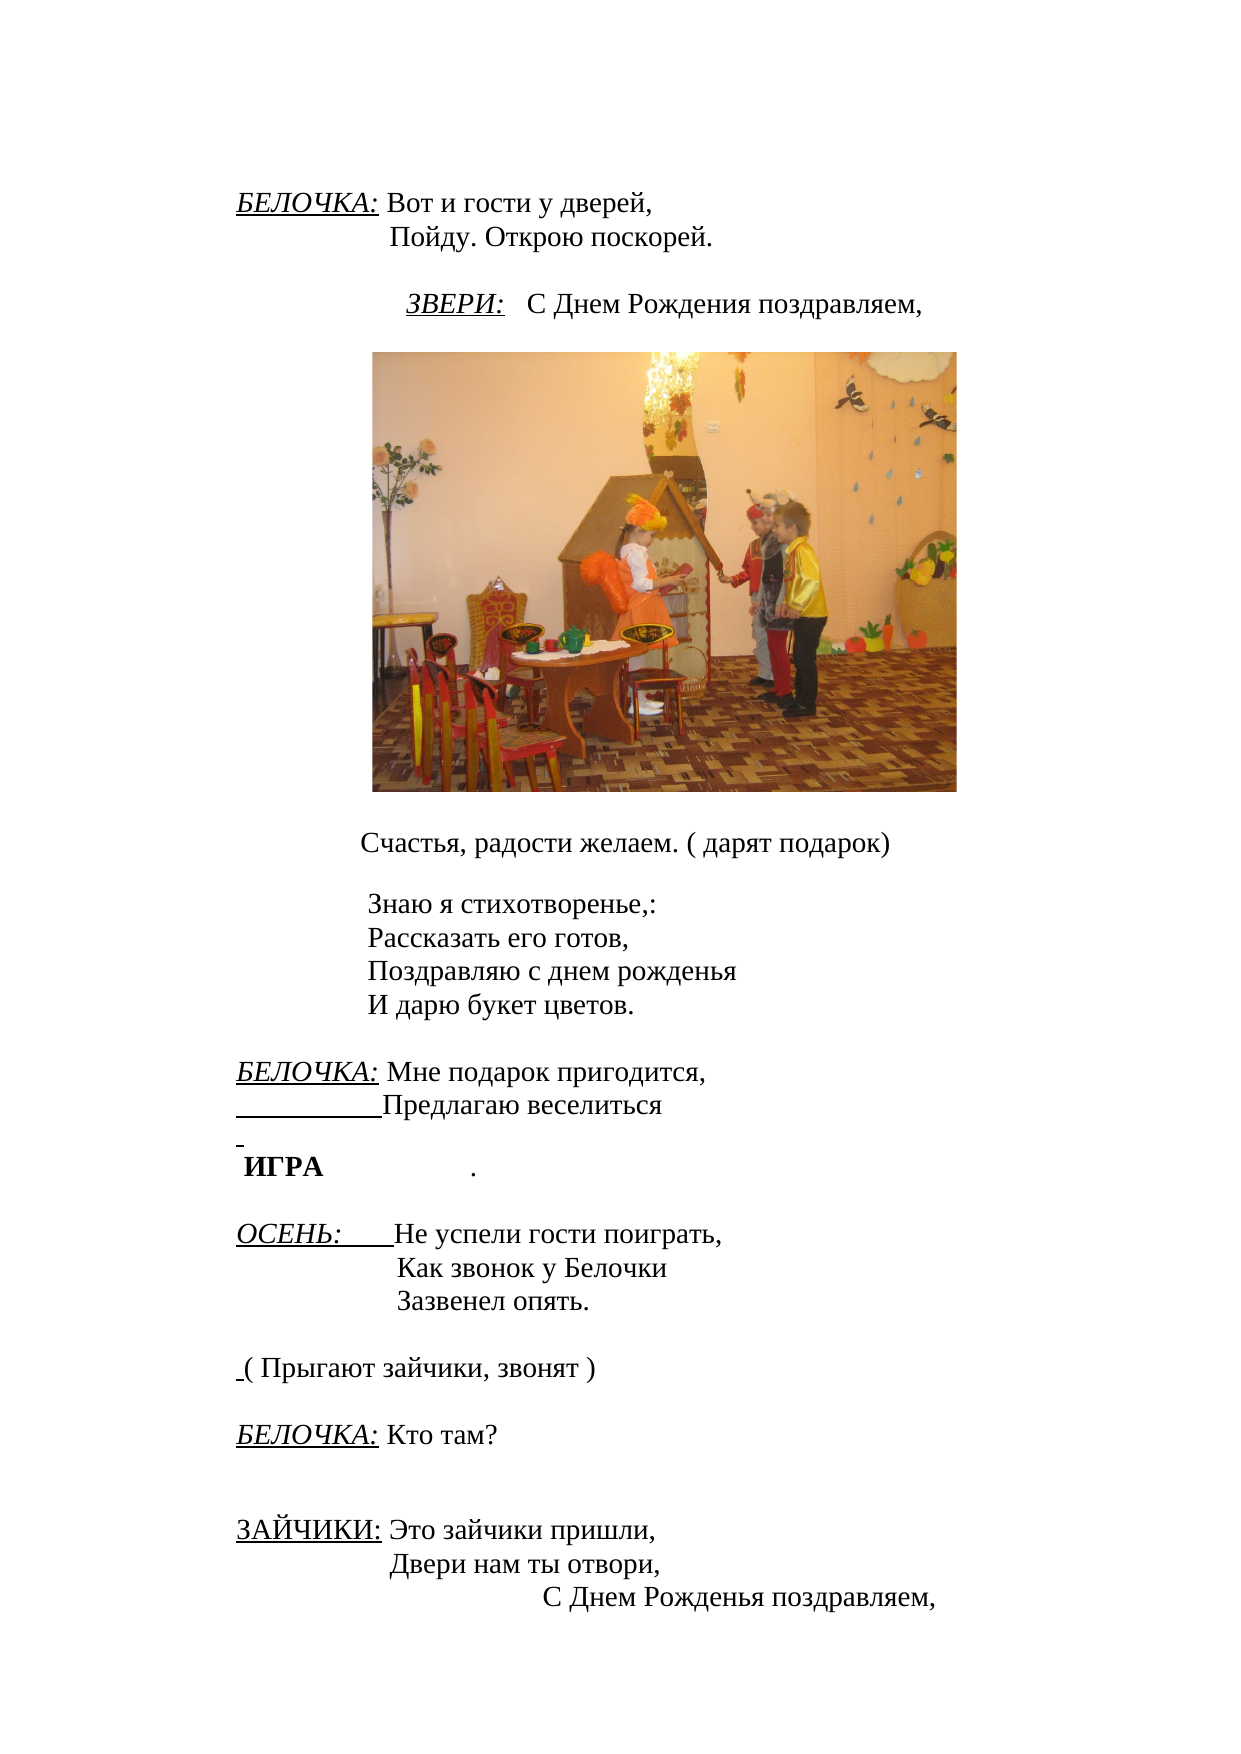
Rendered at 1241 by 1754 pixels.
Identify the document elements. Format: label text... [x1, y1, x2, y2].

text ЗАЙЧИКИ: Это зайчики пришли, [236, 1512, 1152, 1546]
text ЗВЕРИ: С Днем Рождения поздравляем, [177, 286, 1152, 319]
text БЕЛОЧКА: Вот и гости у дверей, [236, 185, 1152, 219]
text Зазвенел опять. [236, 1283, 1152, 1317]
text Как звонок у Белочки [236, 1250, 1152, 1283]
text Пойду. Открою поскорей. [236, 219, 1152, 252]
text БЕЛОЧКА: Мне подарок пригодится, [236, 1054, 1152, 1087]
text С Днем Рожденья поздравляем, [236, 1579, 1152, 1613]
text Предлагаю веселиться [236, 1087, 1152, 1121]
text ( Прыгают зайчики, звонят ) [236, 1350, 1152, 1384]
text И дарю букет цветов. [236, 987, 1152, 1020]
picture [372, 352, 957, 792]
text Двери нам ты отвори, [236, 1546, 1152, 1579]
text ИГРА . [236, 1149, 1152, 1183]
text БЕЛОЧКА: Кто там? [236, 1417, 1152, 1451]
text ОСЕНЬ: Не успели гости поиграть, [236, 1216, 1152, 1250]
text Счастья, радости желаем. ( дарят подарок) [236, 825, 1152, 858]
text Рассказать его готов, [236, 920, 1152, 953]
text Поздравляю с днем рожденья [236, 953, 1152, 987]
text Знаю я стихотворенье,: [236, 886, 1152, 920]
